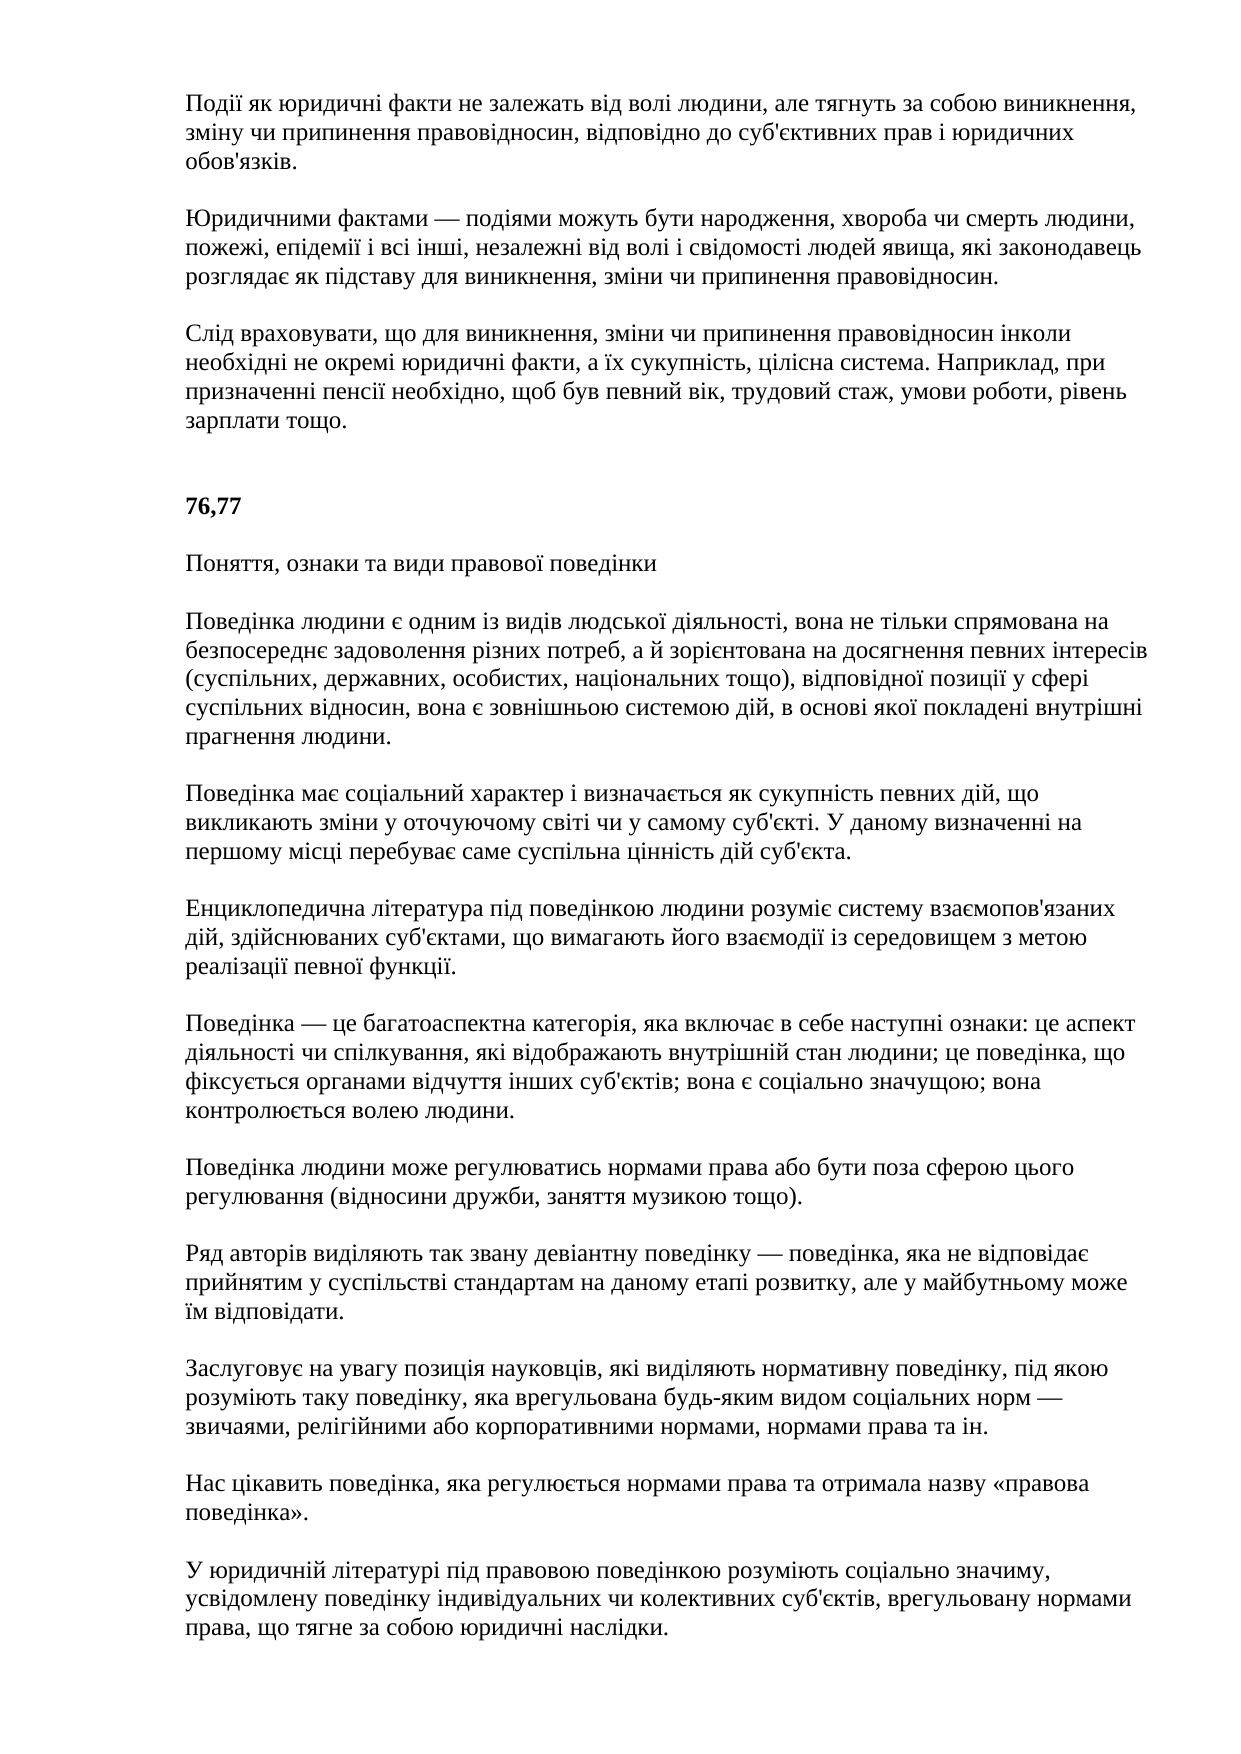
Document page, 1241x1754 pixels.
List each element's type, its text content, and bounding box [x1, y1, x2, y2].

text Ряд авторів виділяють так звану девіантну поведінку — поведінка, яка не відповідає прийнятим у суспільстві стандартам на даному етапі розвитку, але у майбутньому може їм відповідати. [185, 1238, 1152, 1325]
text Поведінка має соціальний характер і визначається як сукупність певних дій, що викликають зміни у оточуючому світі чи у самому суб'єкті. У даному визначенні на першому місці перебуває саме суспільна цінність дій суб'єкта. [185, 778, 1152, 865]
text Поведінка — це багатоаспектна категорія, яка включає в себе наступні ознаки: це аспект діяльності чи спілкування, які відображають внутрішній стан людини; це поведінка, що фіксується органами відчуття інших суб'єктів; вона є соціально значущою; вона контролюється волею людини. [185, 1008, 1152, 1123]
text Поняття, ознаки та види правової поведінки [185, 548, 1152, 577]
text Поведінка людини може регулюватись нормами права або бути поза сферою цього регулювання (відносини дружби, заняття музикою тощо). [185, 1152, 1152, 1210]
text Енциклопедична література під поведінкою людини розуміє систему взаємопов'язаних дій, здійснюваних суб'єктами, що вимагають його взаємодії із середовищем з метою реалізації певної функції. [185, 893, 1152, 980]
text Заслуговує на увагу позиція науковців, які виділяють нормативну поведінку, під якою розуміють таку поведінку, яка врегульована будь-яким видом соціальних норм — звичаями, релігійними або корпоративними нормами, нормами права та ін. [185, 1353, 1152, 1440]
text У юридичній літературі під правовою поведінкою розуміють соціально значиму, усвідомлену поведінку індивідуальних чи колективних суб'єктів, врегульовану нормами права, що тягне за собою юридичні наслідки. [185, 1555, 1152, 1641]
text Слід враховувати, що для виникнення, зміни чи припинення правовідносин інколи необхідні не окремі юридичні факти, а їх сукупність, цілісна система. Наприклад, при призначенні пенсії необхідно, щоб був певний вік, трудовий стаж, умови роботи, рівень зарплати тощо. [185, 318, 1152, 433]
text 76,77 [185, 491, 1152, 520]
text Нас цікавить поведінка, яка регулюється нормами права та отримала назву «правова поведінка». [185, 1468, 1152, 1526]
text Поведінка людини є одним із видів людської діяльності, вона не тільки спрямована на безпосереднє задоволення різних потреб, а й зорієнтована на досягнення певних інтересів (суспільних, державних, особистих, національних тощо), відповідної позиції у сфері суспільних відносин, вона є зовнішньою системою дій, в основі якої покладені внутрішні прагнення людини. [185, 606, 1152, 750]
text Юридичними фактами — подіями можуть бути народження, хвороба чи смерть людини, пожежі, епідемії і всі інші, незалежні від волі і свідомості людей явища, які законодавець розглядає як підставу для виникнення, зміни чи припинення правовідносин. [185, 203, 1152, 290]
text Події як юридичні факти не залежать від волі людини, але тягнуть за собою виникнення, зміну чи припинення правовідносин, відповідно до суб'єктивних прав і юридичних обов'язків. [185, 88, 1152, 175]
